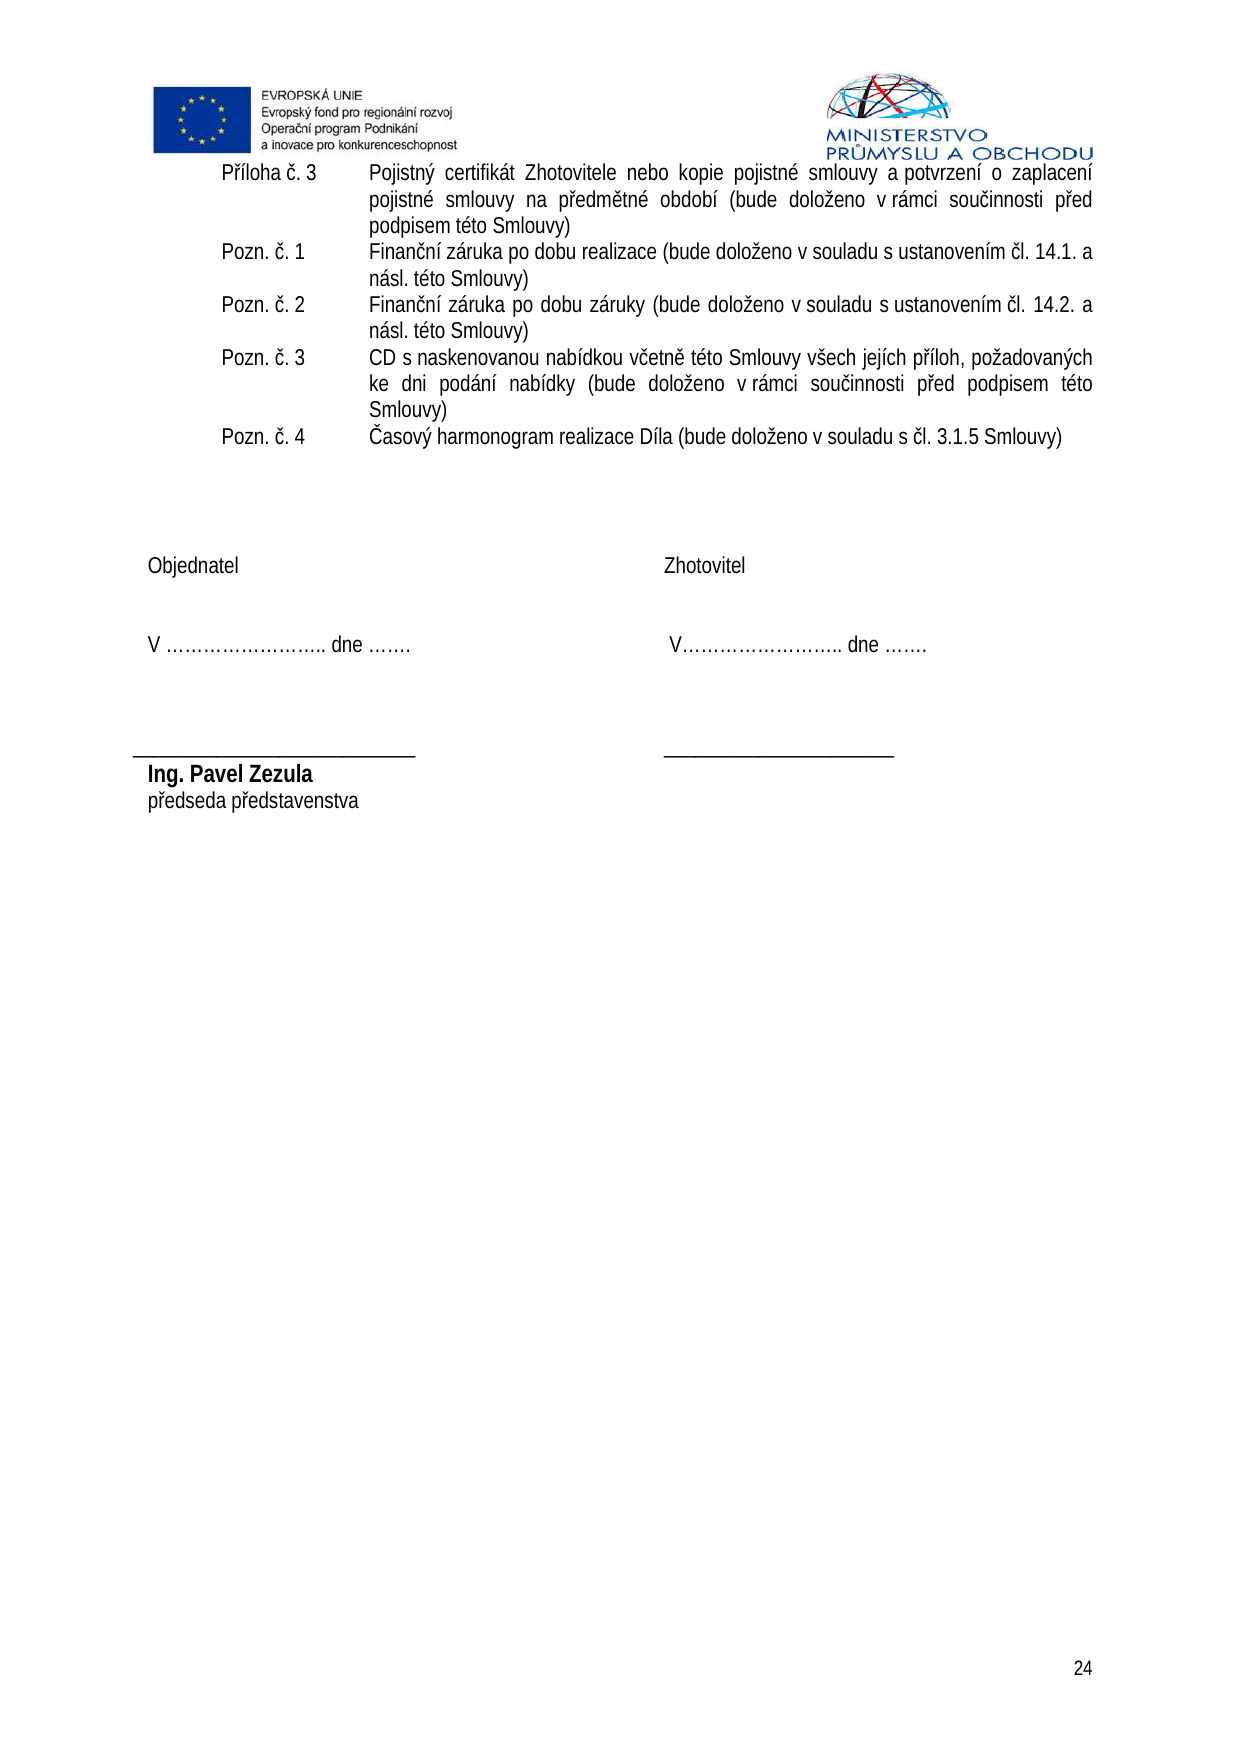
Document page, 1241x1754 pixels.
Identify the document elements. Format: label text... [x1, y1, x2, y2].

text V …………………….. dne ……. V…………………….. dne ……. [148, 631, 1093, 657]
text ___________________________ ______________________ [133, 732, 1093, 759]
picture [827, 73, 1093, 160]
text Objednatel Zhotovitel [148, 552, 1093, 578]
list Pozn. č. 1 Finanční záruka po dobu realizace (bude doloženo v souladu s ustanovením čl. 14.1. a násl. této Smlouvy) [221, 238, 1093, 291]
list Příloha č. 3 Pojistný certifikát Zhotovitele nebo kopie pojistné smlouvy a potvrzení o zaplacení pojistné smlouvy na předmětné období (bude doloženo v rámci součinnosti před podpisem této Smlouvy) [221, 159, 1093, 238]
text předseda představenstva [148, 787, 1093, 814]
list Pozn. č. 3 CD s naskenovanou nabídkou včetně této Smlouvy všech jejích příloh, požadovaných ke dni podání nabídky (bude doloženo v rámci součinnosti před podpisem této Smlouvy) [221, 344, 1093, 423]
list Pozn. č. 2 Finanční záruka po dobu záruky (bude doloženo v souladu s ustanovením čl. 14.2. a násl. této Smlouvy) [221, 291, 1093, 344]
list Pozn. č. 4 Časový harmonogram realizace Díla (bude doloženo v souladu s čl. 3.1.5 Smlouvy) [221, 423, 1093, 449]
text Ing. Pavel Zezula [148, 759, 1093, 787]
picture [147, 80, 470, 160]
